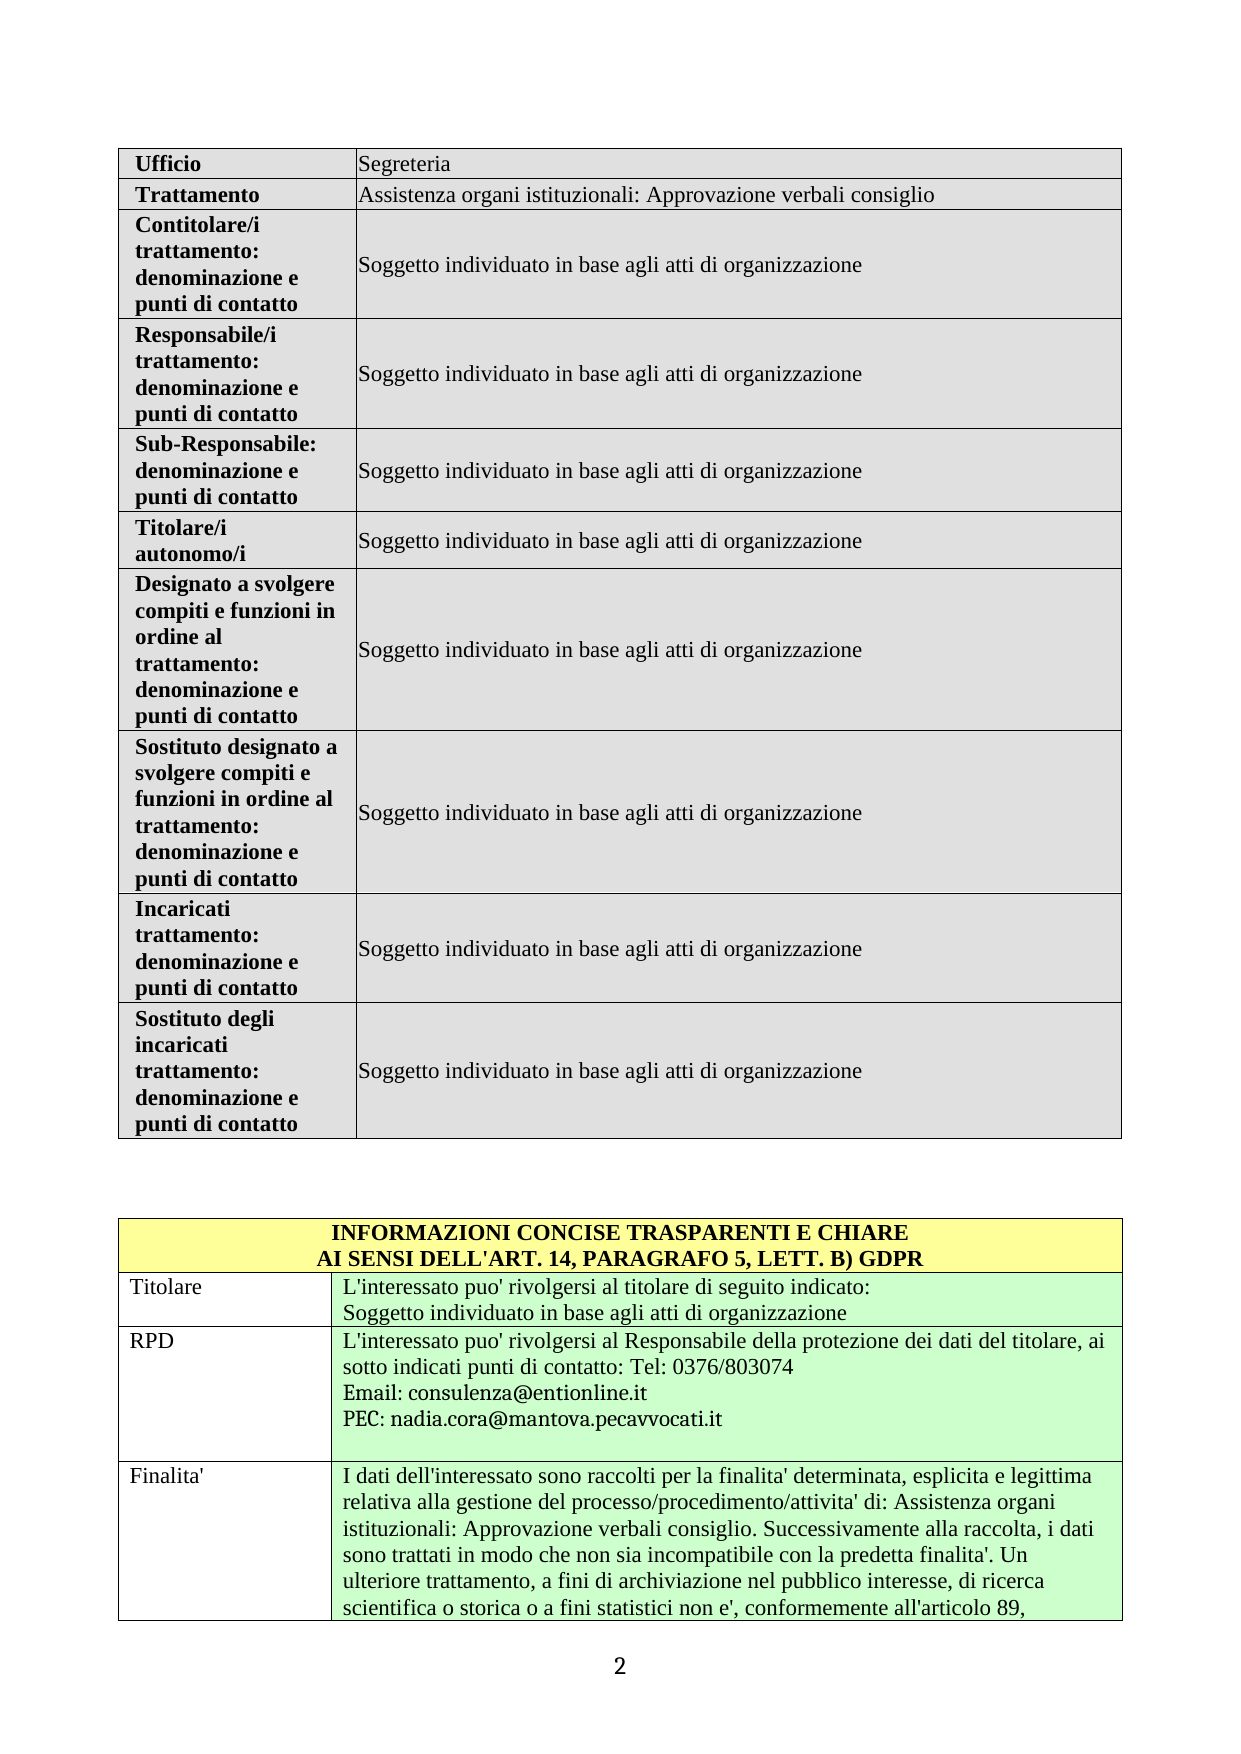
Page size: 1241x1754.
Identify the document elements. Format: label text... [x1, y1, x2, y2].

table_cell Soggetto individuato in base agli atti di organizzazione [357, 512, 1121, 568]
table_cell Finalita' [119, 1462, 331, 1620]
table_cell Soggetto individuato in base agli atti di organizzazione [357, 894, 1121, 1002]
table_cell L'interessato puo' rivolgersi al Responsabile della protezione dei dati del titolare, ai sotto indicati punti di contatto: Tel: 0376/803074 Email: consulenza@entionline.it PEC: nadia.cora@mantova.pecavvocati.it [332, 1327, 1122, 1461]
table_cell Sub-Responsabile: denominazione e punti di contatto [119, 429, 356, 511]
table_cell Soggetto individuato in base agli atti di organizzazione [357, 569, 1121, 730]
table_cell Designato a svolgere compiti e funzioni in ordine al trattamento: denominazione e punti di contatto [119, 569, 356, 730]
table_cell Titolare [119, 1273, 331, 1326]
table_cell Soggetto individuato in base agli atti di organizzazione [357, 731, 1121, 892]
table_cell Sostituto designato a svolgere compiti e funzioni in ordine al trattamento: denominazione e punti di contatto [119, 731, 356, 892]
table_header INFORMAZIONI CONCISE TRASPARENTI E CHIARE AI SENSI DELL'ART. 14, PARAGRAFO 5, LETT. B) GDPR [119, 1219, 1122, 1272]
table_cell Segreteria [357, 149, 1121, 178]
table_cell L'interessato puo' rivolgersi al titolare di seguito indicato: Soggetto individuato in base agli atti di organizzazione [332, 1273, 1122, 1326]
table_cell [332, 1462, 1122, 1620]
table_cell Incaricati trattamento: denominazione e punti di contatto [119, 894, 356, 1002]
table_cell Soggetto individuato in base agli atti di organizzazione [357, 319, 1121, 428]
table_cell Soggetto individuato in base agli atti di organizzazione [357, 210, 1121, 318]
table_cell RPD [119, 1327, 331, 1461]
table_cell Contitolare/i trattamento: denominazione e punti di contatto [119, 210, 356, 318]
table_cell Titolare/i autonomo/i [119, 512, 356, 568]
table_cell Soggetto individuato in base agli atti di organizzazione [357, 429, 1121, 511]
table_cell Ufficio [119, 149, 356, 178]
table_cell Responsabile/i trattamento: denominazione e punti di contatto [119, 319, 356, 428]
table_cell Assistenza organi istituzionali: Approvazione verbali consiglio [357, 179, 1121, 209]
table_cell Soggetto individuato in base agli atti di organizzazione [357, 1003, 1121, 1138]
table_cell Trattamento [119, 179, 356, 209]
table_cell Sostituto degli incaricati trattamento: denominazione e punti di contatto [119, 1003, 356, 1138]
